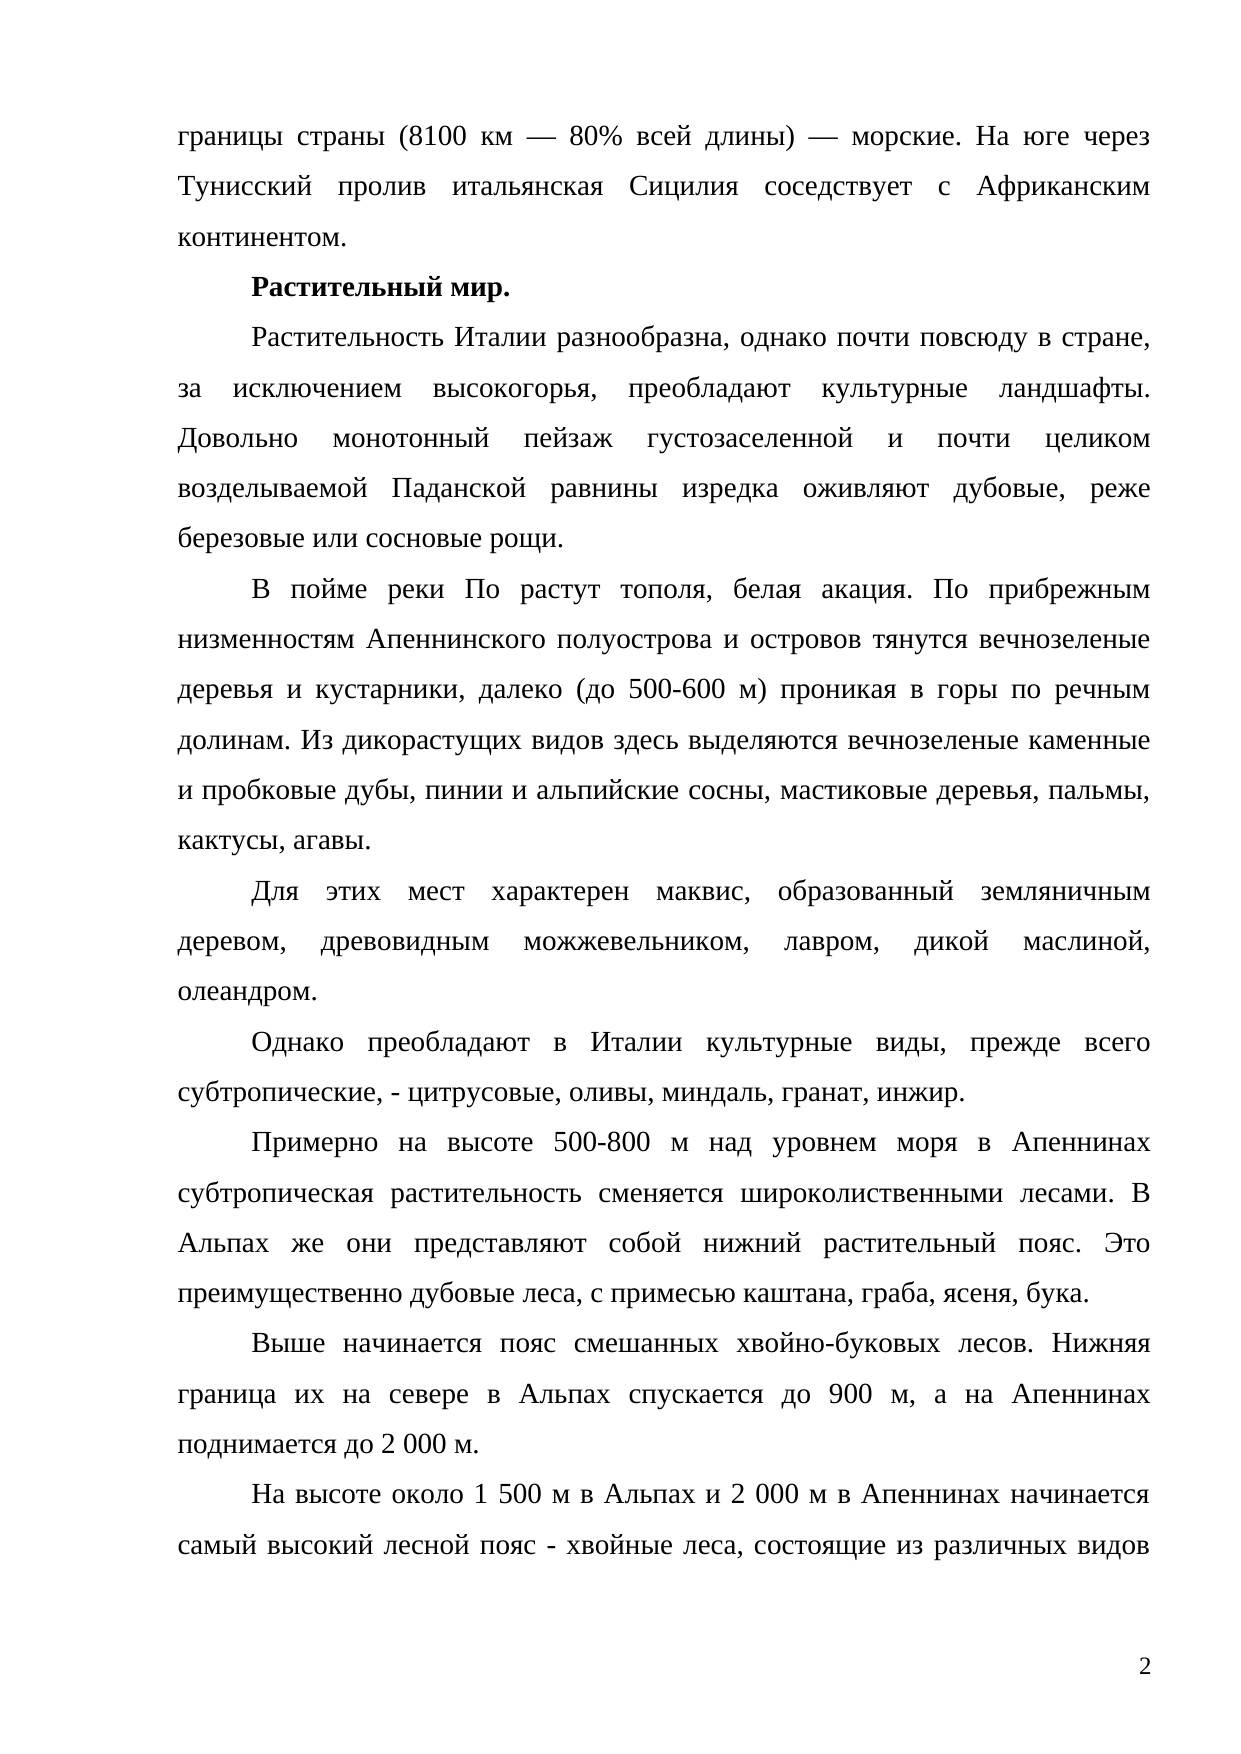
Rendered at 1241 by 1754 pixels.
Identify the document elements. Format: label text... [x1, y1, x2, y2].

text Растительность Италии разнообразна, однако почти повсюду в стране, за исключением высокогорья, преобладают культурные ландшафты. Довольно монотонный пейзаж густозаселенной и почти целиком возделываемой Паданской равнины изредка оживляют дубовые, реже березовые или сосновые рощи. [177, 319, 1152, 554]
text В пойме реки По растут тополя, белая акация. По прибрежным низменностям Апеннинского полуострова и островов тянутся вечнозеленые деревья и кустарники, далеко (до 500-) проникая в горы по речным долинам. Из дикорастущих видов здесь выделяются вечнозеленые каменные и пробковые дубы, пинии и альпийские сосны, мастиковые деревья, пальмы, кактусы, агавы. [177, 571, 1152, 856]
text Однако преобладают в Италии культурные виды, прежде всего субтропические, - цитрусовые, оливы, миндаль, гранат, инжир. [177, 1024, 1152, 1108]
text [177, 118, 1152, 252]
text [177, 1477, 1152, 1560]
subtitle Растительный мир. [177, 269, 1152, 303]
text Выше начинается пояс смешанных хвойно-буковых лесов. Нижняя граница их на севере в Альпах спускается до , а на Апеннинах поднимается до . [177, 1326, 1152, 1460]
text Примерно на высоте 500- над уровнем моря в Апеннинах субтропическая растительность сменяется широколиственными лесами. В Альпах же они представляют собой нижний растительный пояс. Это преимущественно дубовые леса, с примесью каштана, граба, ясеня, бука. [177, 1124, 1152, 1309]
text Для этих мест характерен маквис, образованный земляничным деревом, древовидным можжевельником, лавром, дикой маслиной, олеандром. [177, 873, 1152, 1007]
